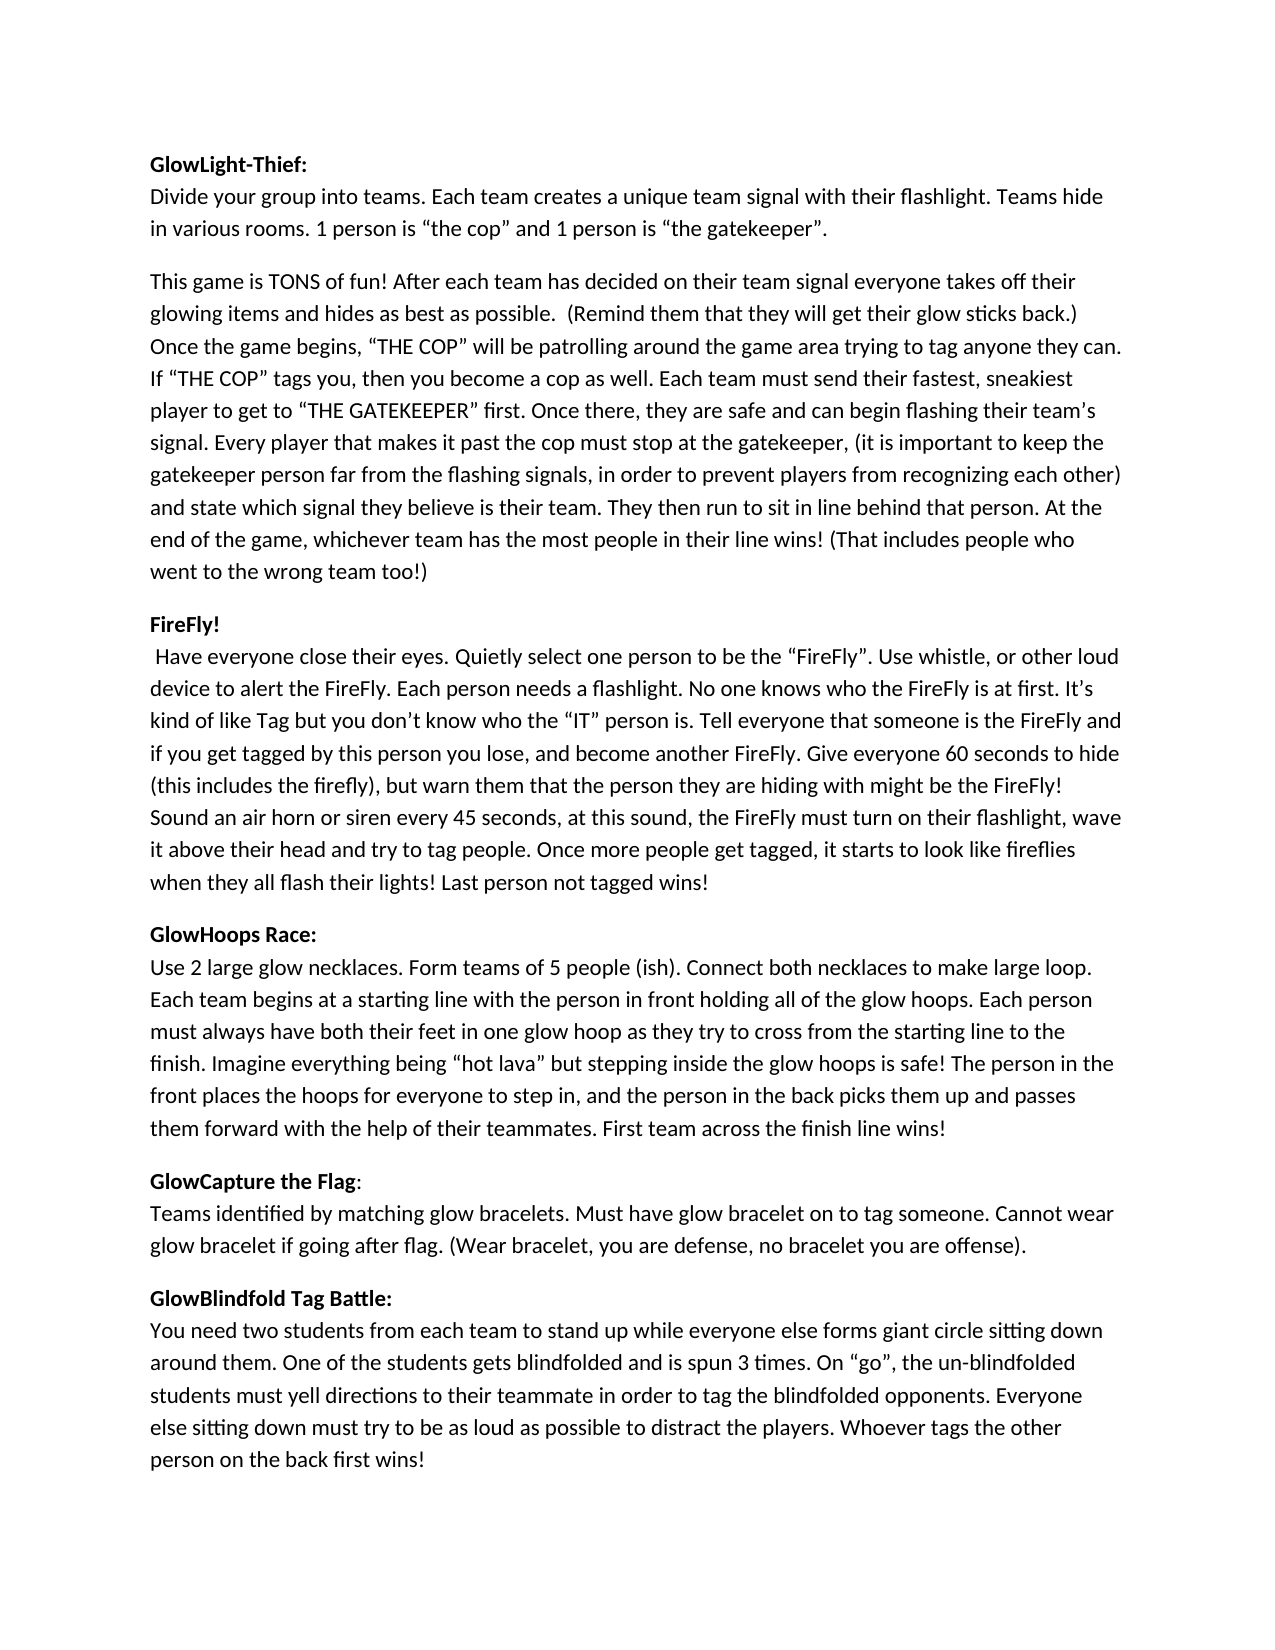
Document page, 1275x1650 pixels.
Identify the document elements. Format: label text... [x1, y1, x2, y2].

text FireFly! Have everyone close their eyes. Quietly select one person to be the “FireFly”. Use whistle, or other loud device to alert the FireFly. Each person needs a flashlight. No one knows who the FireFly is at first. It’s kind of like Tag but you don’t know who the “IT” person is. Tell everyone that someone is the FireFly and if you get tagged by this person you lose, and become another FireFly. Give everyone 60 seconds to hide (this includes the firefly), but warn them that the person they are hiding with might be the FireFly! Sound an air horn or siren every 45 seconds, at this sound, the FireFly must turn on their flashlight, wave it above their head and try to tag people. Once more people get tagged, it starts to look like fireflies when they all flash their lights! Last person not tagged wins! [150, 610, 1125, 896]
text GlowCapture the Flag: Teams identified by matching glow bracelets. Must have glow bracelet on to tag someone. Cannot wear glow bracelet if going after flag. (Wear bracelet, you are defense, no bracelet you are offense). [150, 1167, 1125, 1259]
text This game is TONS of fun! After each team has decided on their team signal everyone takes off their glowing items and hides as best as possible. (Remind them that they will get their glow sticks back.) Once the game begins, “THE COP” will be patrolling around the game area trying to tag anyone they can. If “THE COP” tags you, then you become a cop as well. Each team must send their fastest, sneakiest player to get to “THE GATEKEEPER” first. Once there, they are safe and can begin flashing their team’s signal. Every player that makes it past the cop must stop at the gatekeeper, (it is important to keep the gatekeeper person far from the flashing signals, in order to prevent players from recognizing each other) and state which signal they believe is their team. They then run to sit in line behind that person. At the end of the game, whichever team has the most people in their line wins! (That includes people who went to the wrong team too!) [150, 267, 1125, 585]
text GlowLight-Thief: Divide your group into teams. Each team creates a unique team signal with their flashlight. Teams hide in various rooms. 1 person is “the cop” and 1 person is “the gatekeeper”. [150, 150, 1125, 242]
text GlowBlindfold Tag Battle: You need two students from each team to stand up while everyone else forms giant circle sitting down around them. One of the students gets blindfolded and is spun 3 times. On “go”, the un-blindfolded students must yell directions to their teammate in order to tag the blindfolded opponents. Everyone else sitting down must try to be as loud as possible to distract the players. Whoever tags the other person on the back first wins! [150, 1284, 1125, 1473]
text GlowHoops Race: Use 2 large glow necklaces. Form teams of 5 people (ish). Connect both necklaces to make large loop. Each team begins at a starting line with the person in front holding all of the glow hoops. Each person must always have both their feet in one glow hoop as they try to cross from the starting line to the finish. Imagine everything being “hot lava” but stepping inside the glow hoops is safe! The person in the front places the hoops for everyone to step in, and the person in the back picks them up and passes them forward with the help of their teammates. First team across the finish line wins! [150, 921, 1125, 1142]
